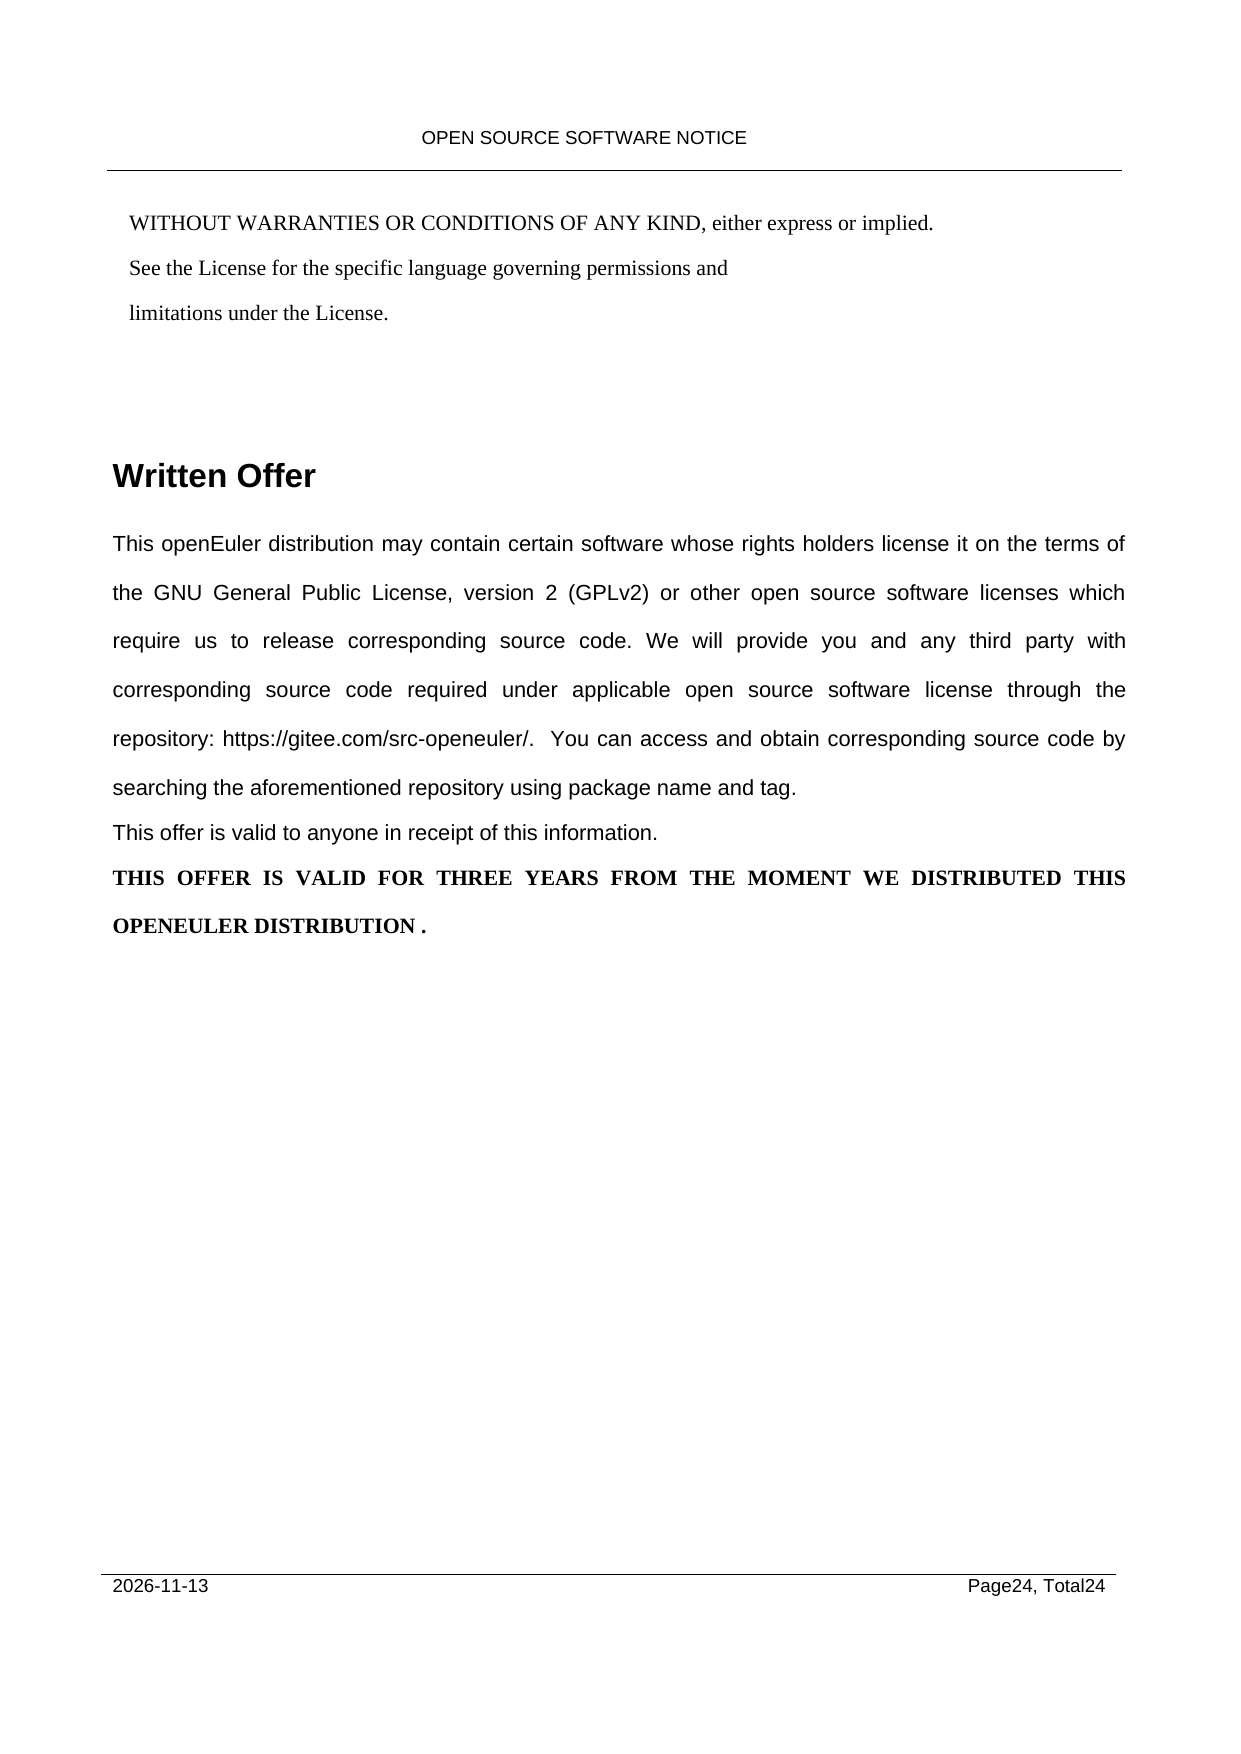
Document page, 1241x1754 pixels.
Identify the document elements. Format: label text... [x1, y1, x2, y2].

text Written Offer [112, 443, 1128, 508]
text limitations under the License. [112, 297, 1128, 427]
text This offer is valid to anyone in receipt of this information. [112, 816, 1128, 848]
text THIS OFFER IS VALID FOR THREE YEARS FROM THE MOMENT WE DISTRIBUTED THIS OPENEULER DISTRIBUTION . [112, 861, 1128, 942]
text WITHOUT WARRANTIES OR CONDITIONS OF ANY KIND, either express or implied. [112, 206, 1128, 239]
text See the License for the specific language governing permissions and [112, 251, 1128, 284]
text This openEuler distribution may contain certain software whose rights holders license it on the terms of the GNU General Public License, version 2 (GPLv2) or other open source software licenses which require us to release corresponding source code. We will provide you and any third party with corresponding source code required under applicable open source software license through the repository: https://gitee.com/src-openeuler/. You can access and obtain corresponding source code by searching the aforementioned repository using package name and tag. [112, 527, 1128, 803]
